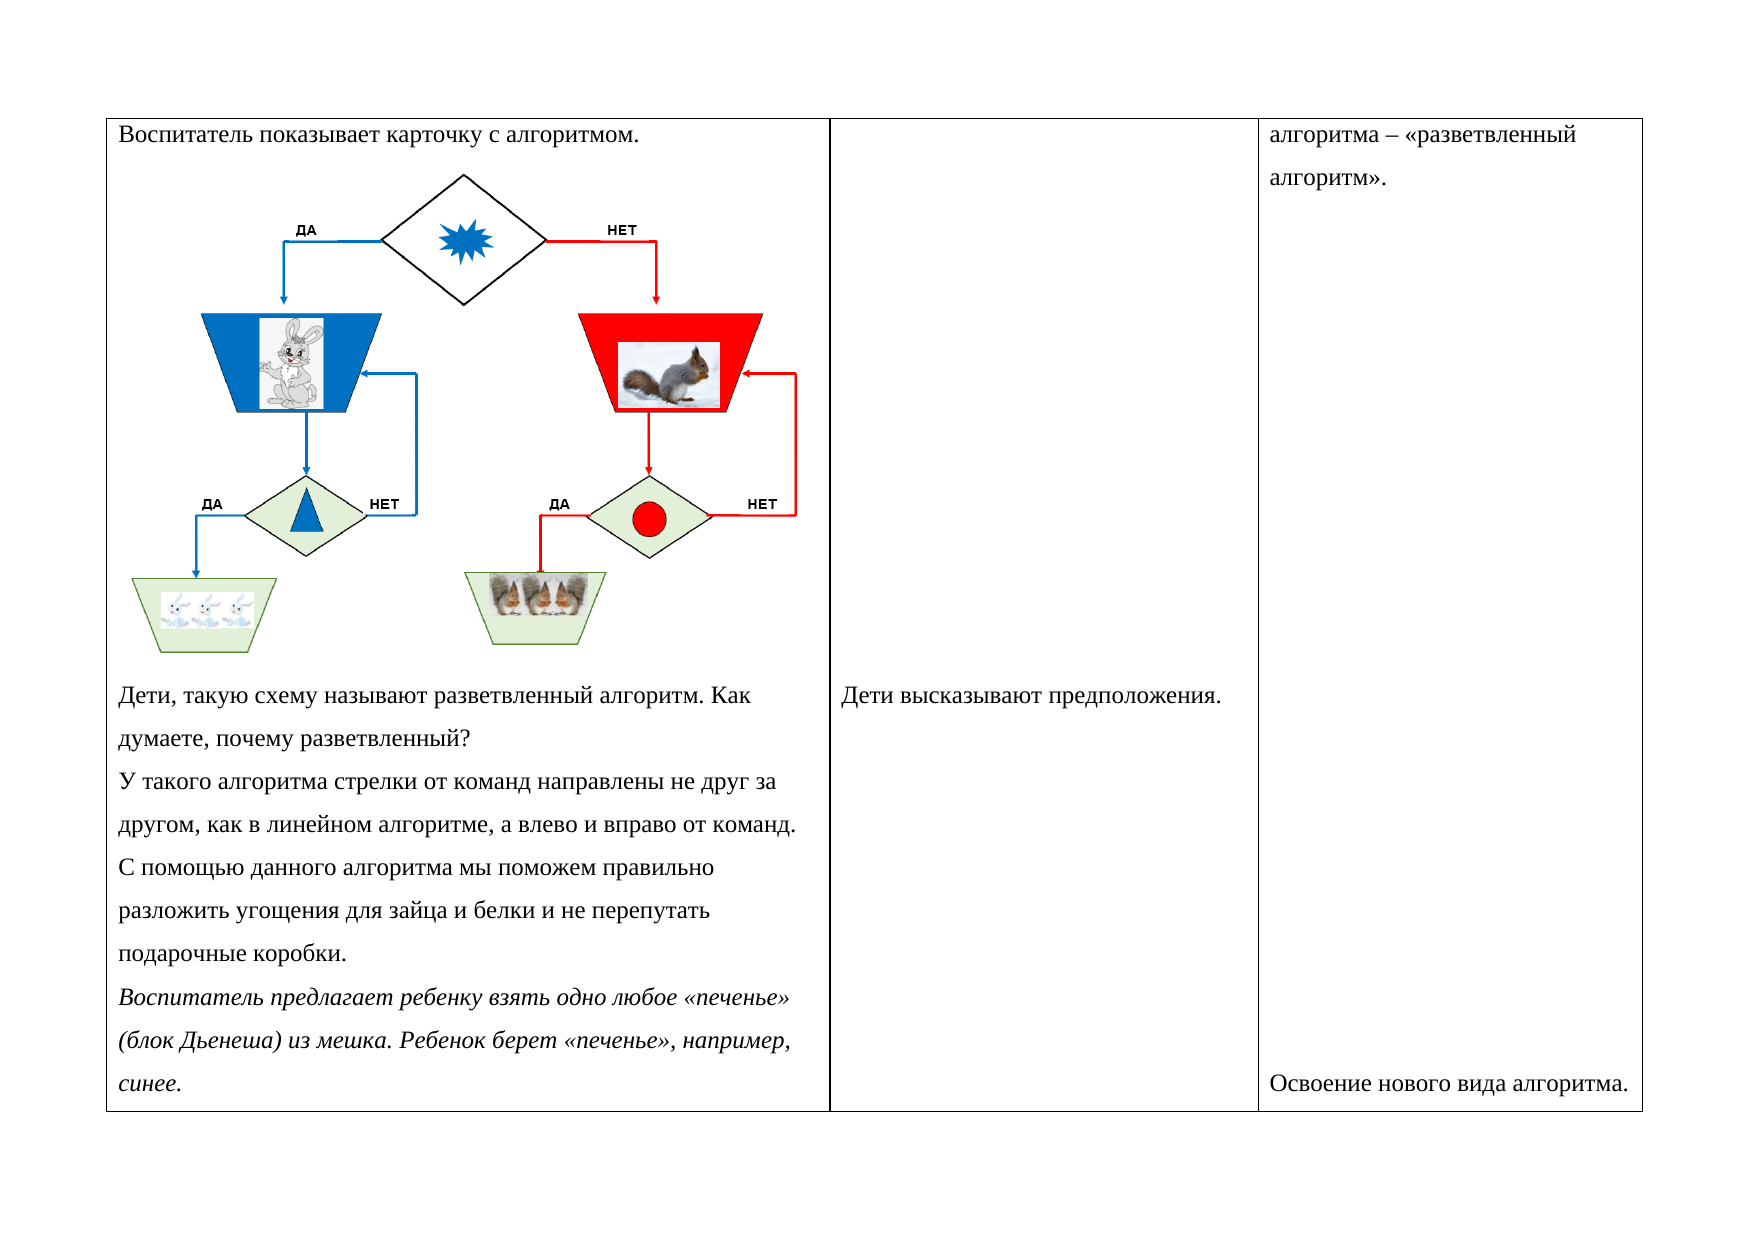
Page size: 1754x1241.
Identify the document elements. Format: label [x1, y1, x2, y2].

table_cell [831, 119, 1258, 1111]
table_cell [107, 119, 829, 1111]
table_cell [1259, 119, 1642, 1111]
